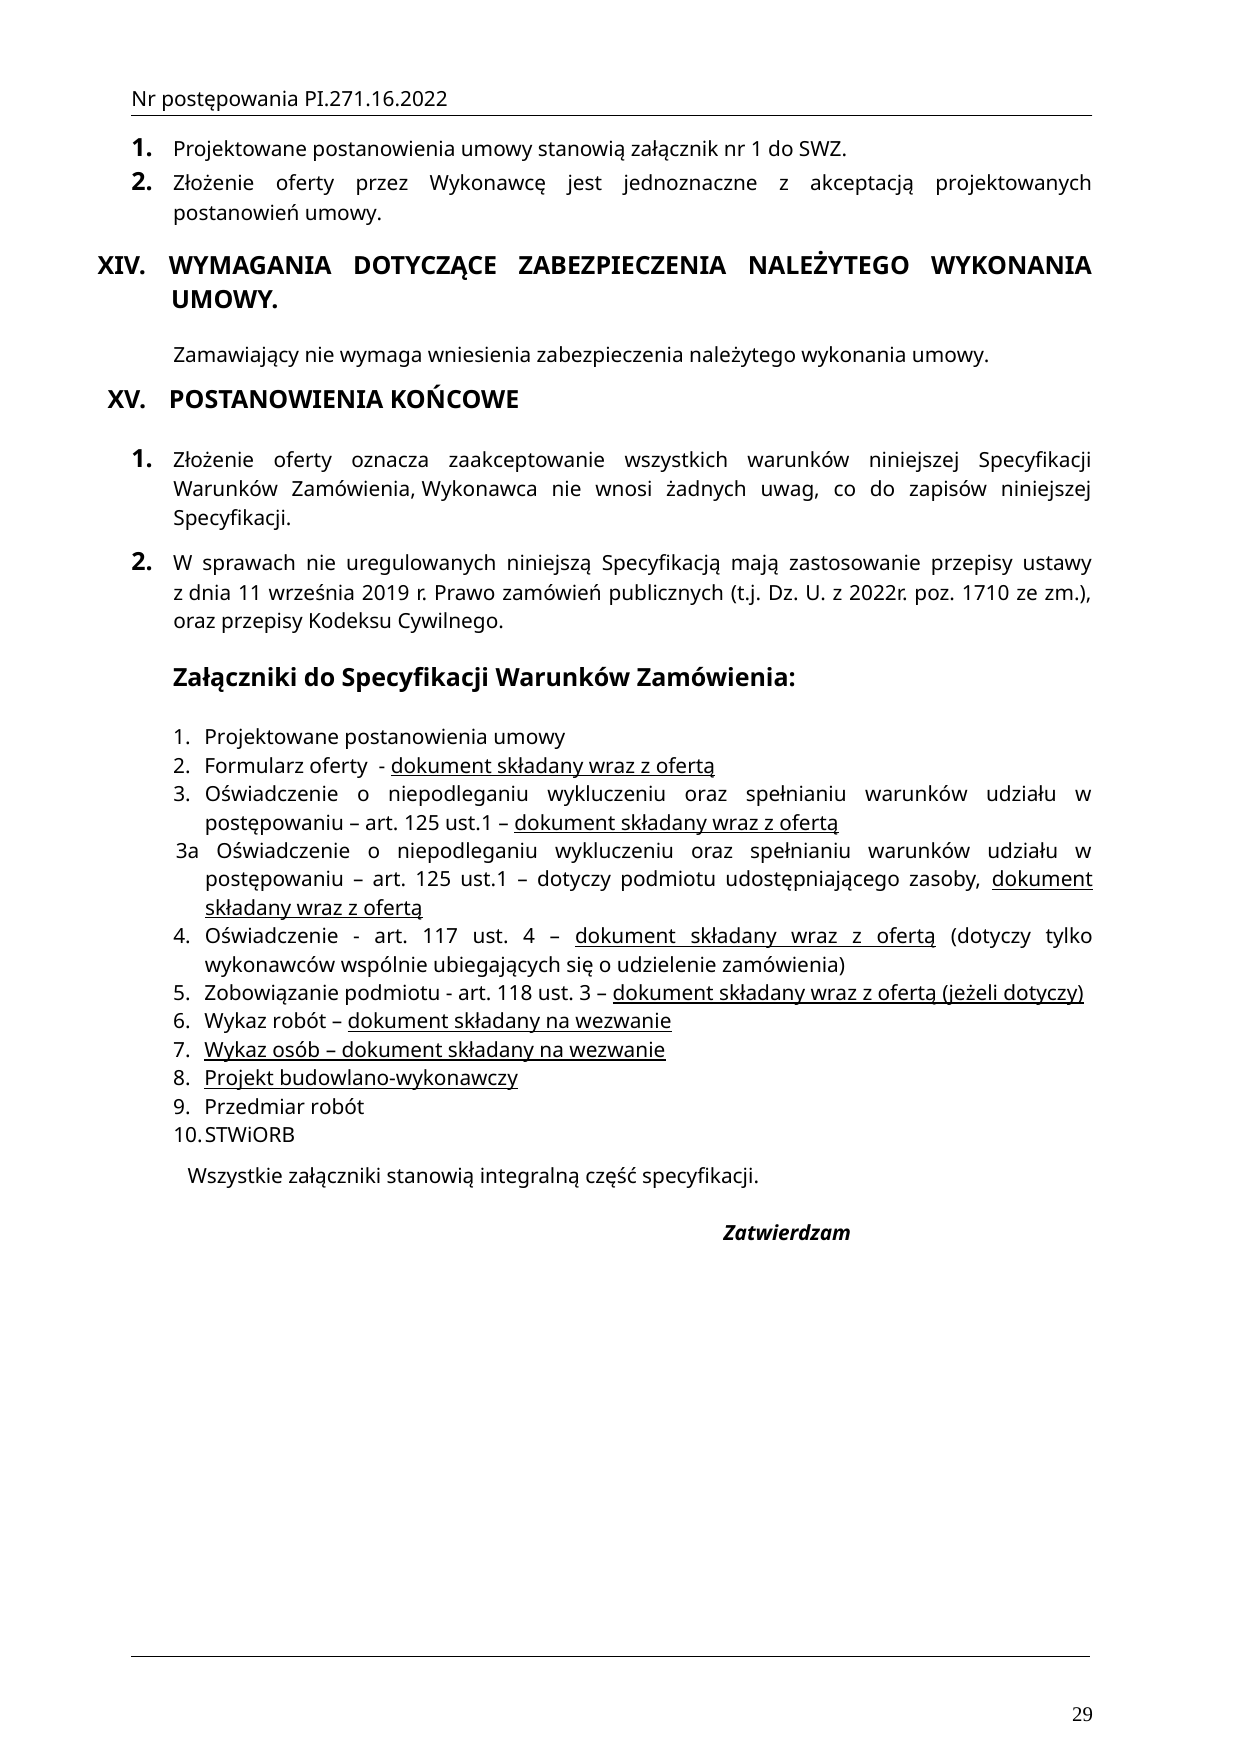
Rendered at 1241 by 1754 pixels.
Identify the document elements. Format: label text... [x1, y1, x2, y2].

list Oświadczenie o niepodleganiu wykluczeniu oraz spełnianiu warunków udziału w postępowaniu – art. 125 ust.1 – dokument składany wraz z ofertą [173, 779, 1092, 836]
list Wykaz robót – dokument składany na wezwanie [173, 1007, 1092, 1035]
list Oświadczenie - art. 117 ust. 4 – dokument składany wraz z ofertą (dotyczy tylko wykonawców wspólnie ubiegających się o udzielenie zamówienia) [173, 921, 1092, 978]
list Wykaz osób – dokument składany na wezwanie [173, 1035, 1092, 1063]
list Projektowane postanowienia umowy [173, 722, 1092, 751]
list Złożenie oferty oznacza zaakceptowanie wszystkich warunków niniejszej Specyfikacji Warunków Zamówienia, Wykonawca nie wnosi żadnych uwag, co do zapisów niniejszej Specyfikacji. [131, 440, 1092, 531]
text 3a Oświadczenie o niepodleganiu wykluczeniu oraz spełnianiu warunków udziału w postępowaniu – art. 125 ust.1 – dotyczy podmiotu udostępniającego zasoby, dokument składany wraz z ofertą [176, 836, 1092, 921]
text Zatwierdzam [707, 1218, 1092, 1247]
subtitle POSTANOWIENIA KOŃCOWE [146, 381, 1092, 415]
list Zobowiązanie podmiotu - art. 118 ust. 3 – dokument składany wraz z ofertą (jeżeli dotyczy) [173, 978, 1092, 1007]
list Złożenie oferty przez Wykonawcę jest jednoznaczne z akceptacją projektowanych postanowień umowy. [131, 164, 1092, 226]
list Przedmiar robót [173, 1092, 1092, 1120]
text Wszystkie załączniki stanowią integralną część specyfikacji. [187, 1161, 1092, 1190]
list STWiORB [173, 1120, 1092, 1149]
subtitle Projektowane postanowienia umowy stanowią załącznik nr 1 do SWZ. [131, 130, 1092, 164]
text Załączniki do Specyfikacji Warunków Zamówienia: [173, 660, 1092, 694]
list W sprawach nie uregulowanych niniejszą Specyfikacją mają zastosowanie przepisy ustawy z dnia 11 września 2019 r. Prawo zamówień publicznych (t.j. Dz. U. z 2022r. poz. 1710 ze zm.), oraz przepisy Kodeksu Cywilnego. [131, 544, 1092, 635]
subtitle WYMAGANIA DOTYCZĄCE ZABEZPIECZENIA NALEŻYTEGO WYKONANIA UMOWY. [146, 247, 1092, 315]
text Zamawiający nie wymaga wniesienia zabezpieczenia należytego wykonania umowy. [173, 340, 1092, 369]
list Projekt budowlano-wykonawczy [173, 1063, 1092, 1092]
list Formularz oferty - dokument składany wraz z ofertą [173, 751, 1092, 779]
